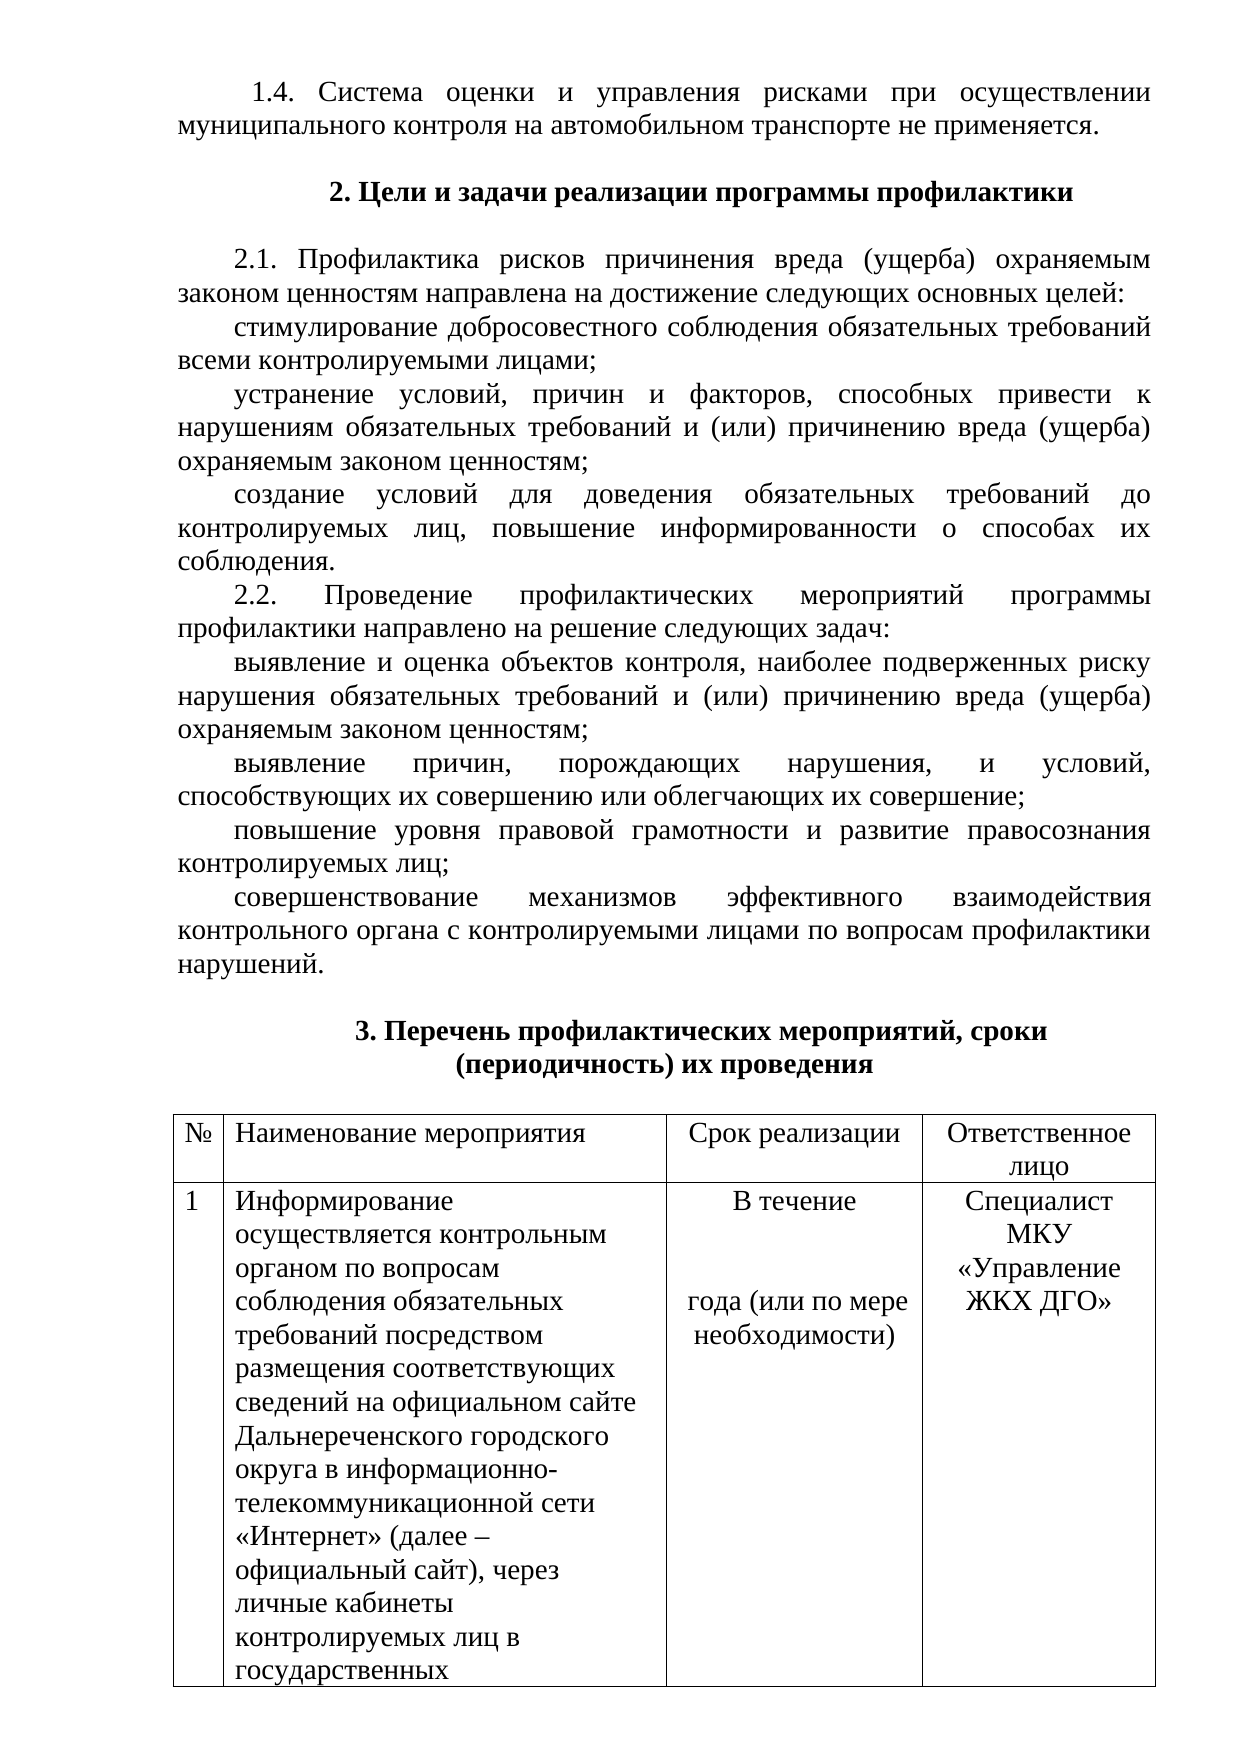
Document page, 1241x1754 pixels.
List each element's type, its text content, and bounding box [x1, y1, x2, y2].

text 1.4. Система оценки и управления рисками при осуществлении муниципального контроля на автомобильном транспорте не применяется. [177, 74, 1152, 141]
text 3. Перечень профилактических мероприятий, сроки (периодичность) их проведения [177, 1013, 1152, 1080]
text 2.1. Профилактика рисков причинения вреда (ущерба) охраняемым законом ценностям направлена на достижение следующих основных целей: [177, 242, 1152, 309]
text стимулирование добросовестного соблюдения обязательных требований всеми контролируемыми лицами; [177, 309, 1152, 376]
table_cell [224, 1183, 666, 1686]
table_header Ответственное лицо [923, 1115, 1155, 1182]
table_header Срок реализации [667, 1115, 922, 1182]
text 2.2. Проведение профилактических мероприятий программы профилактики направлено на решение следующих задач: [177, 577, 1152, 644]
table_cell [923, 1183, 1155, 1686]
table_header № [174, 1115, 223, 1182]
text повышение уровня правовой грамотности и развитие правосознания контролируемых лиц; [177, 812, 1152, 879]
text выявление причин, порождающих нарушения, и условий, способствующих их совершению или облегчающих их совершение; [177, 745, 1152, 812]
text 2. Цели и задачи реализации программы профилактики [177, 174, 1152, 208]
table_cell 1 [174, 1183, 223, 1686]
text выявление и оценка объектов контроля, наиболее подверженных риску нарушения обязательных требований и (или) причинению вреда (ущерба) охраняемым законом ценностям; [177, 644, 1152, 745]
text совершенствование механизмов эффективного взаимодействия контрольного органа с контролируемыми лицами по вопросам профилактики нарушений. [177, 879, 1152, 979]
text создание условий для доведения обязательных требований до контролируемых лиц, повышение информированности о способах их соблюдения. [177, 476, 1152, 577]
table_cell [667, 1183, 922, 1686]
text устранение условий, причин и факторов, способных привести к нарушениям обязательных требований и (или) причинению вреда (ущерба) охраняемым законом ценностям; [177, 376, 1152, 476]
table_header Наименование мероприятия [224, 1115, 666, 1182]
